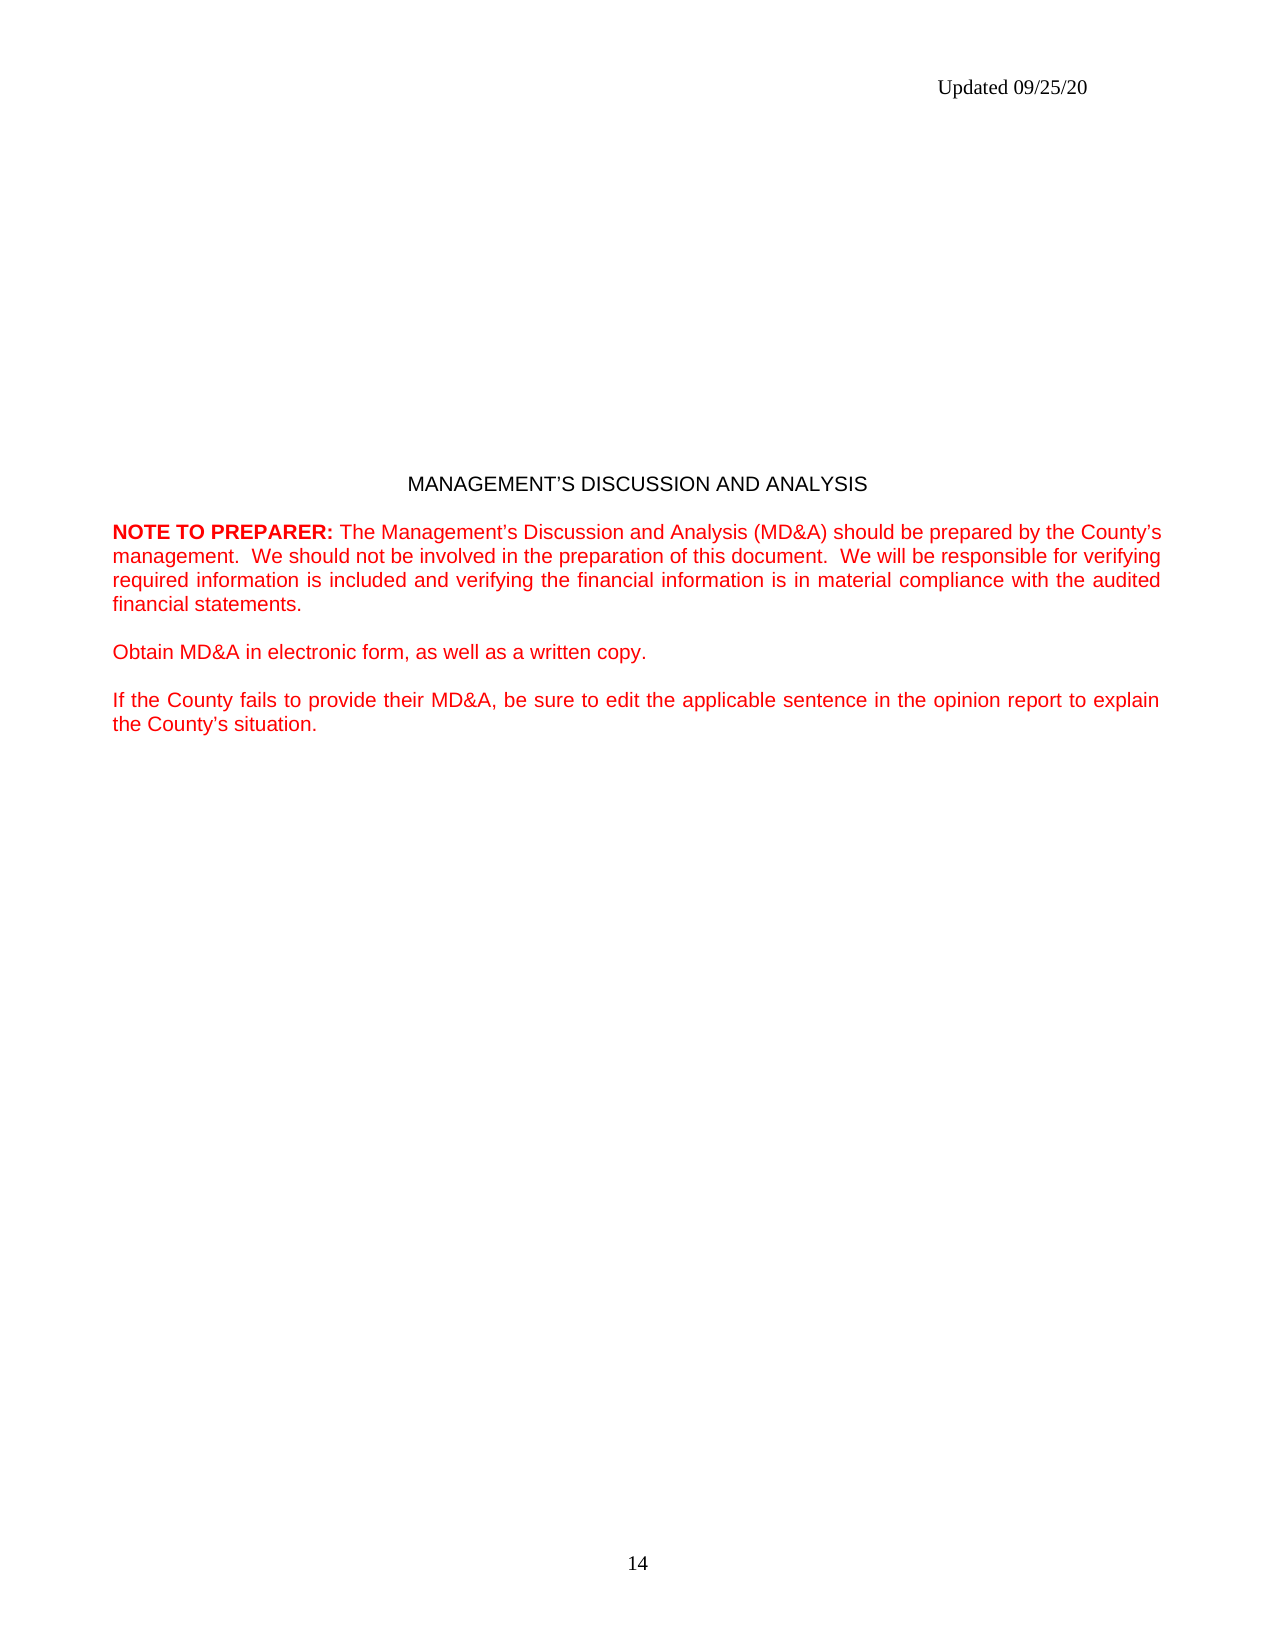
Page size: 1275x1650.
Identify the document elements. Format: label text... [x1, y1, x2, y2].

text Obtain MD&A in electronic form, as well as a written copy. [112, 639, 1162, 663]
text NOTE TO PREPARER: The Management’s Discussion and Analysis (MD&A) should be prepared by the County’s management. We should not be involved in the preparation of this document. We will be responsible for verifying required information is included and verifying the financial information is in material compliance with the audited financial statements. [112, 520, 1162, 616]
subtitle MANAGEMENT’S DISCUSSION AND ANALYSIS [112, 472, 1162, 496]
text If the County fails to provide their MD&A, be sure to edit the applicable sentence in the opinion report to explain the County’s situation. [112, 687, 1162, 735]
